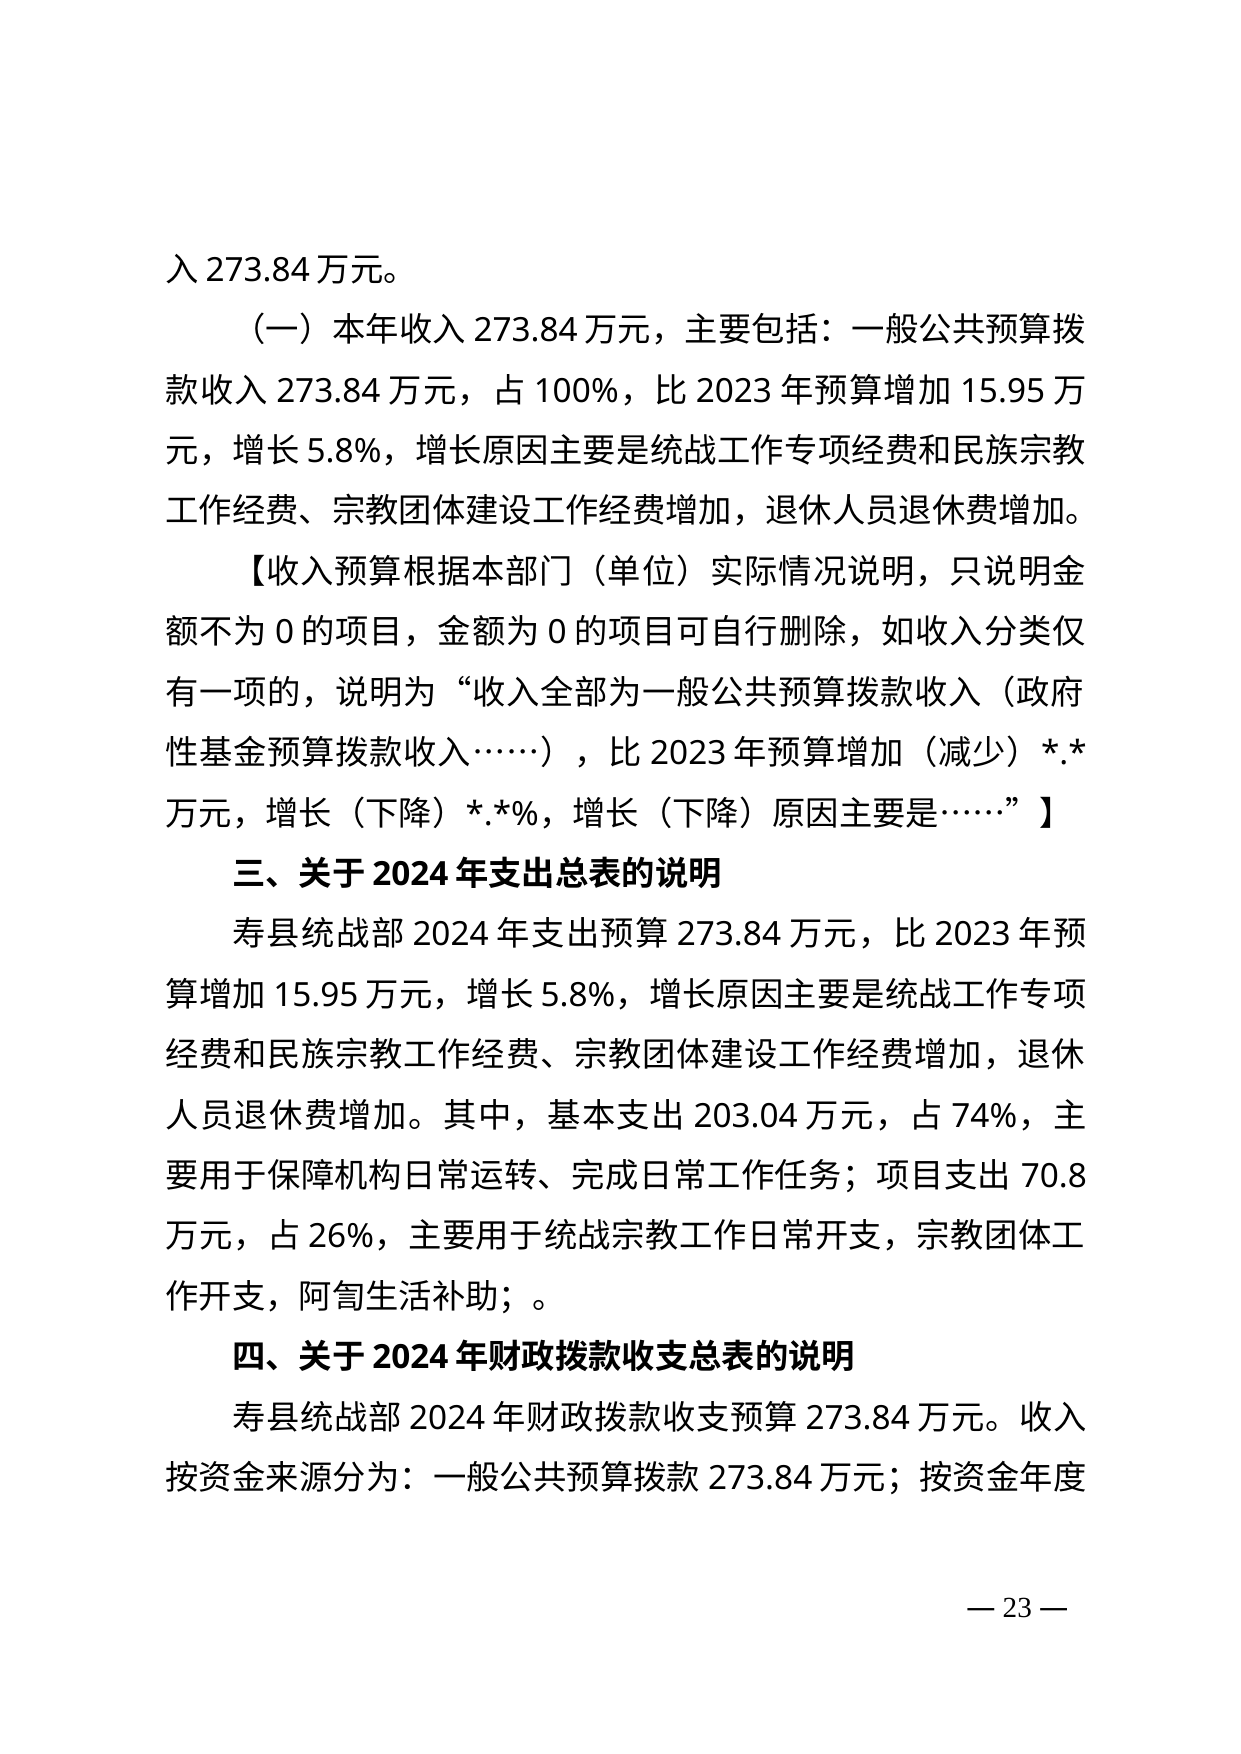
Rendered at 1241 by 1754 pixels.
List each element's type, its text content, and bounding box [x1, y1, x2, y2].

text 【收入预算根据本部门（单位）实际情况说明，只说明金额不为0的项目，金额为0的项目可自行删除，如收入分类仅有一项的，说明为“收入全部为一般公共预算拨款收入（政府性基金预算拨款收入……），比2023年预算增加（减少）*.*万元，增长（下降）*.*%，增长（下降）原因主要是……”】 [165, 535, 1087, 837]
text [165, 1381, 1087, 1502]
text 三、关于2024年支出总表的说明 [165, 837, 1087, 897]
text 寿县统战部2024年支出预算273.84万元，比2023年预算增加15.95万元，增长5.8%，增长原因主要是统战工作专项经费和民族宗教工作经费、宗教团体建设工作经费增加，退休人员退休费增加。其中，基本支出203.04万元，占74%，主要用于保障机构日常运转、完成日常工作任务；项目支出70.8万元，占26%，主要用于统战宗教工作日常开支，宗教团体工作开支，阿訇生活补助；。 [165, 897, 1087, 1320]
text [165, 233, 1087, 293]
text （一）本年收入273.84万元，主要包括：一般公共预算拨款收入273.84万元，占100%，比2023年预算增加15.95万元，增长5.8%，增长原因主要是统战工作专项经费和民族宗教工作经费、宗教团体建设工作经费增加，退休人员退休费增加。 [165, 293, 1087, 535]
text 四、关于2024年财政拨款收支总表的说明 [165, 1320, 1087, 1381]
